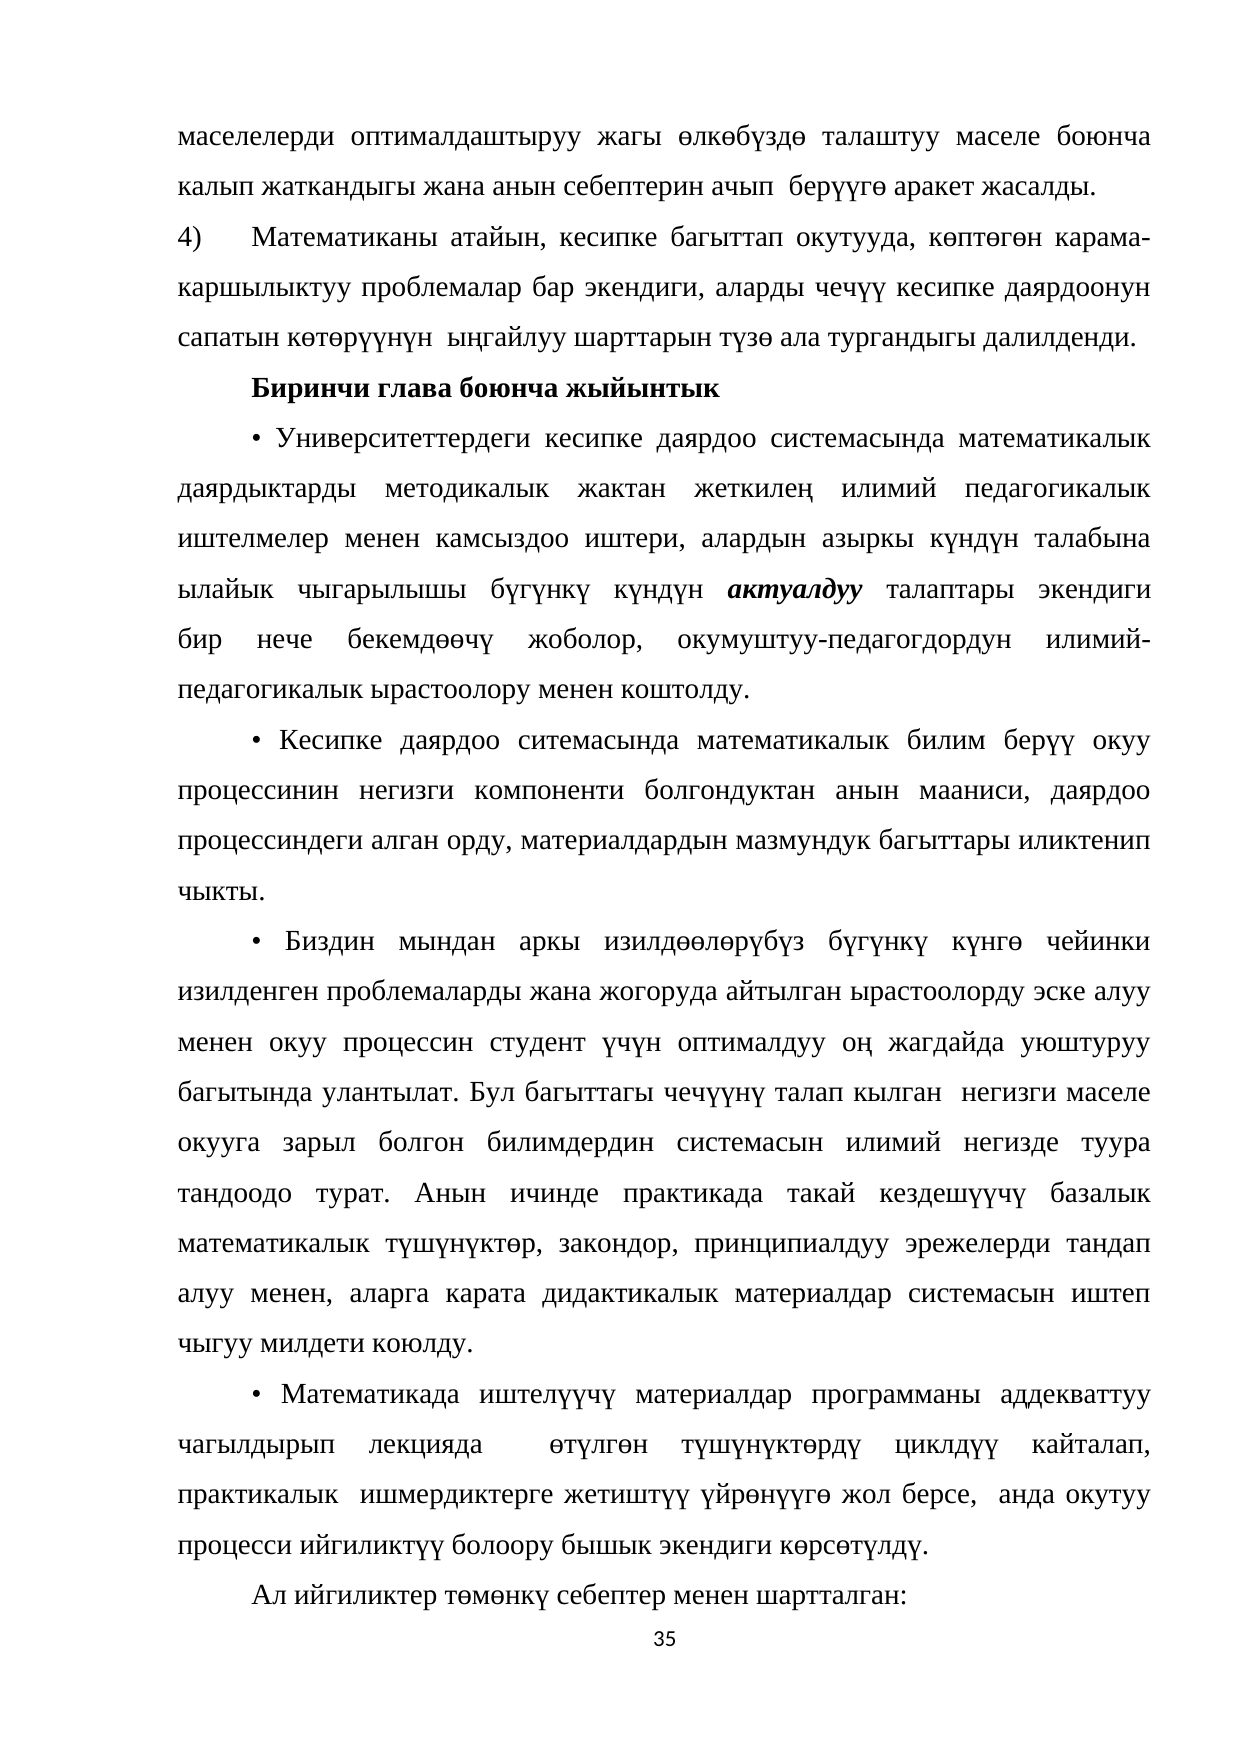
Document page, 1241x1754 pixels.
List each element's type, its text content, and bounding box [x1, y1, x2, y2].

text • Биздин мындан аркы изилдөөлөрүбүз бүгүнкү күнгө чейинки изилденген проблемаларды жана жогоруда айтылган ырастоолорду эске алуу менен окуу процессин студент үчүн оптималдуу оң жагдайда уюштуруу багытында улантылат. Бул багыттагы чечүүнү талап кылган негизги маселе окууга зарыл болгон билимдердин системасын илимий негизде туура тандоодо турат. Анын ичинде практикада такай кездешүүчү базалык математикалык түшүнүктөр, закондор, принципиалдуу эрежелерди тандап алуу менен, аларга карата дидактикалык материалдар системасын иштеп чыгуу милдети коюлду. [177, 923, 1152, 1359]
text Биринчи глава боюнча жыйынтык [177, 370, 1152, 403]
text • Математикада иштелүүчү материалдар программаны аддекваттуу чагылдырып лекцияда өтүлгөн түшүнүктөрдү циклдүү кайталап, практикалык ишмердиктерге жетиштүү үйрөнүүгө жол берсе, анда окутуу процесси ийгиликтүү болоору бышык экендиги көрсөтүлдү. [177, 1376, 1152, 1560]
text • Кесипке даярдоо ситемасында математикалык билим берүү окуу процессинин негизги компоненти болгондуктан анын мааниси, даярдоо процессиндеги алган орду, материалдардын мазмундук багыттары иликтенип чыкты. [177, 722, 1152, 906]
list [177, 118, 1152, 202]
text • Университеттердеги кесипке даярдоо системасында математикалык даярдыктарды методикалык жактан жеткилең илимий педагогикалык иштелмелер менен камсыздоо иштери, алардын азыркы күндүн талабына ылайык чыгарылышы бүгүнкү күндүн актуалдуу талаптары экендиги бир нече бекемдөөчү жоболор, окумуштуу-педагогдордун илимий-педагогикалык ырастоолору менен коштолду. [177, 420, 1152, 705]
list Математиканы атайын, кесипке багыттап окутууда, көптөгөн карама-каршылыктуу проблемалар бар экендиги, аларды чечүү кесипке даярдоонун сапатын көтөрүүнүн ыңгайлуу шарттарын түзө ала тургандыгы далилденди. [177, 219, 1152, 353]
text Ал ийгиликтер төмөнкү себептер менен шартталган: [177, 1577, 1152, 1611]
